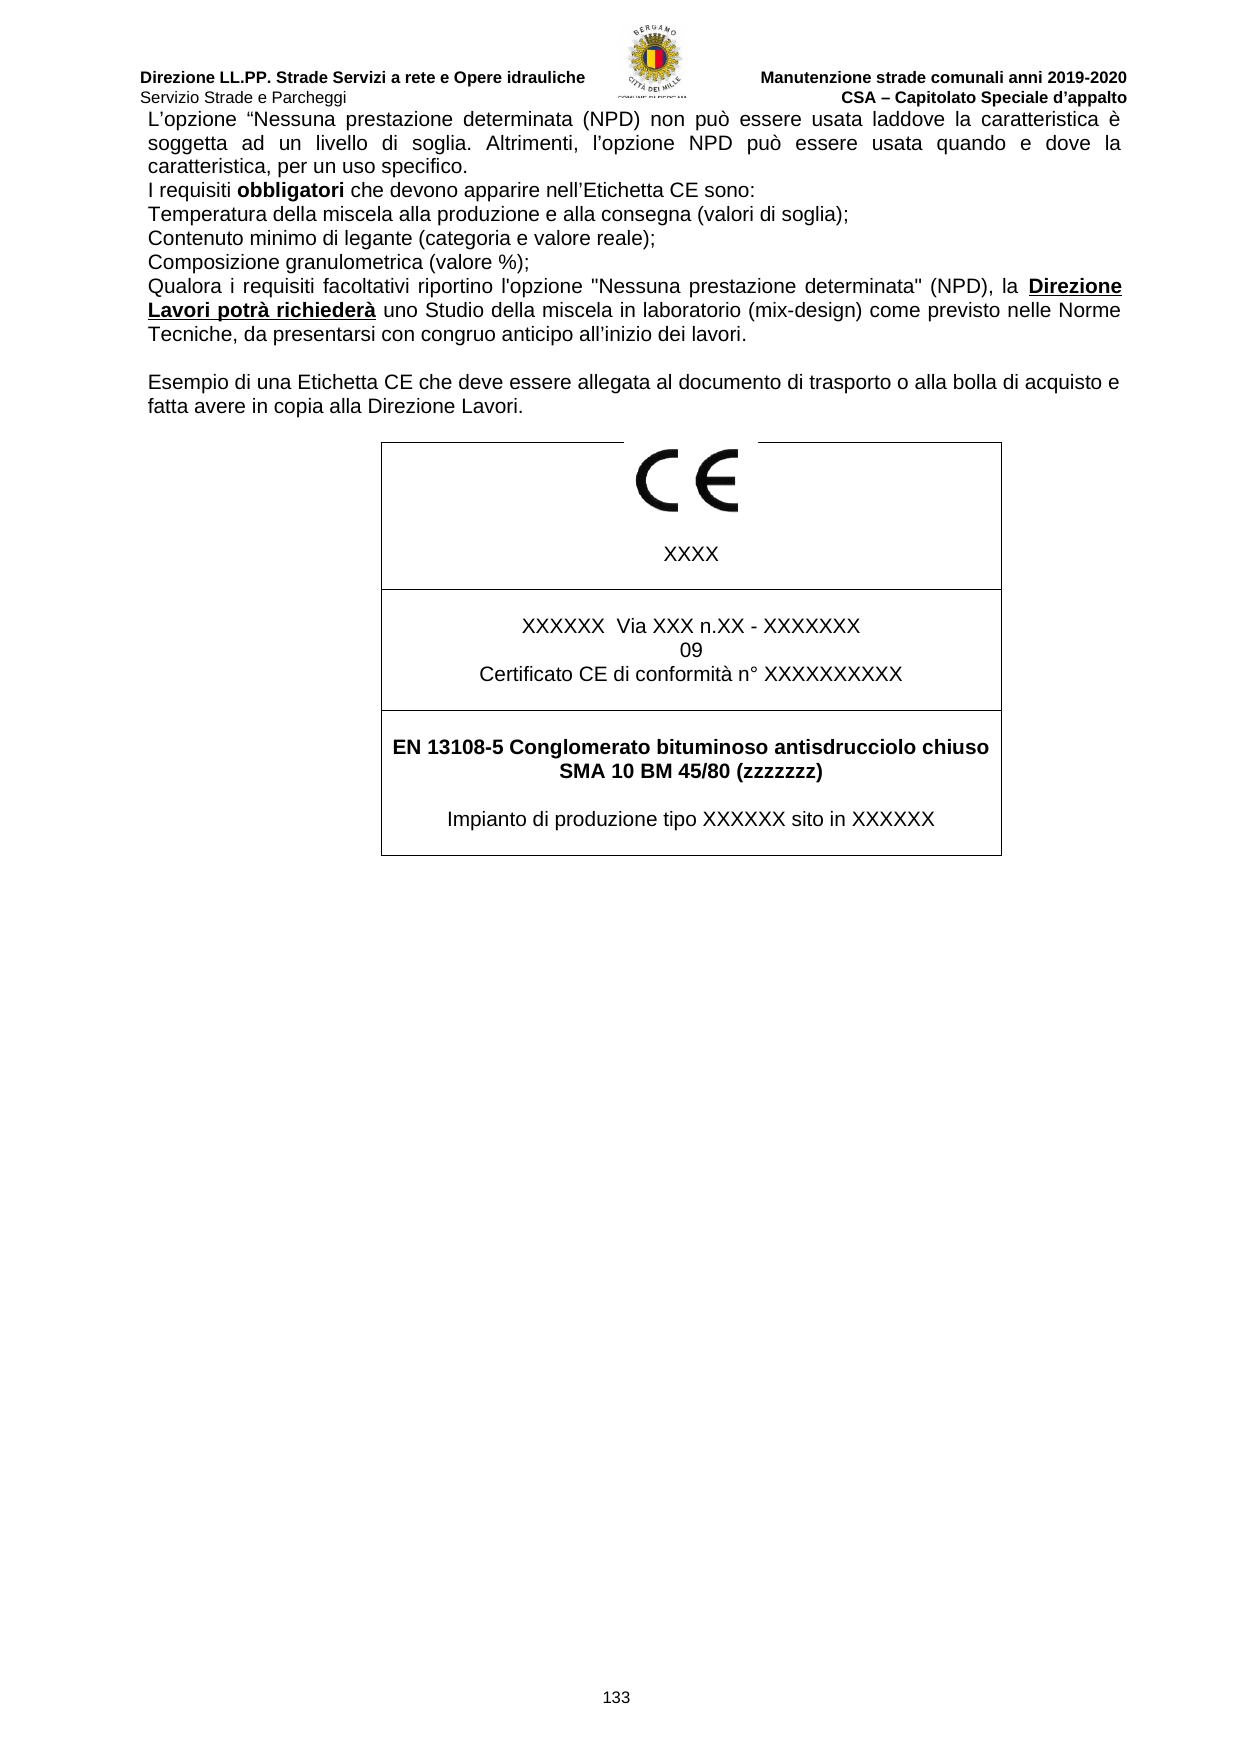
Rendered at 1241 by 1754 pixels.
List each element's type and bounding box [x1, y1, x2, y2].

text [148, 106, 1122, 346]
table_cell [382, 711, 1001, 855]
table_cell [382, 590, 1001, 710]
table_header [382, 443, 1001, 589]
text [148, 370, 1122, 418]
picture [617, 25, 687, 97]
